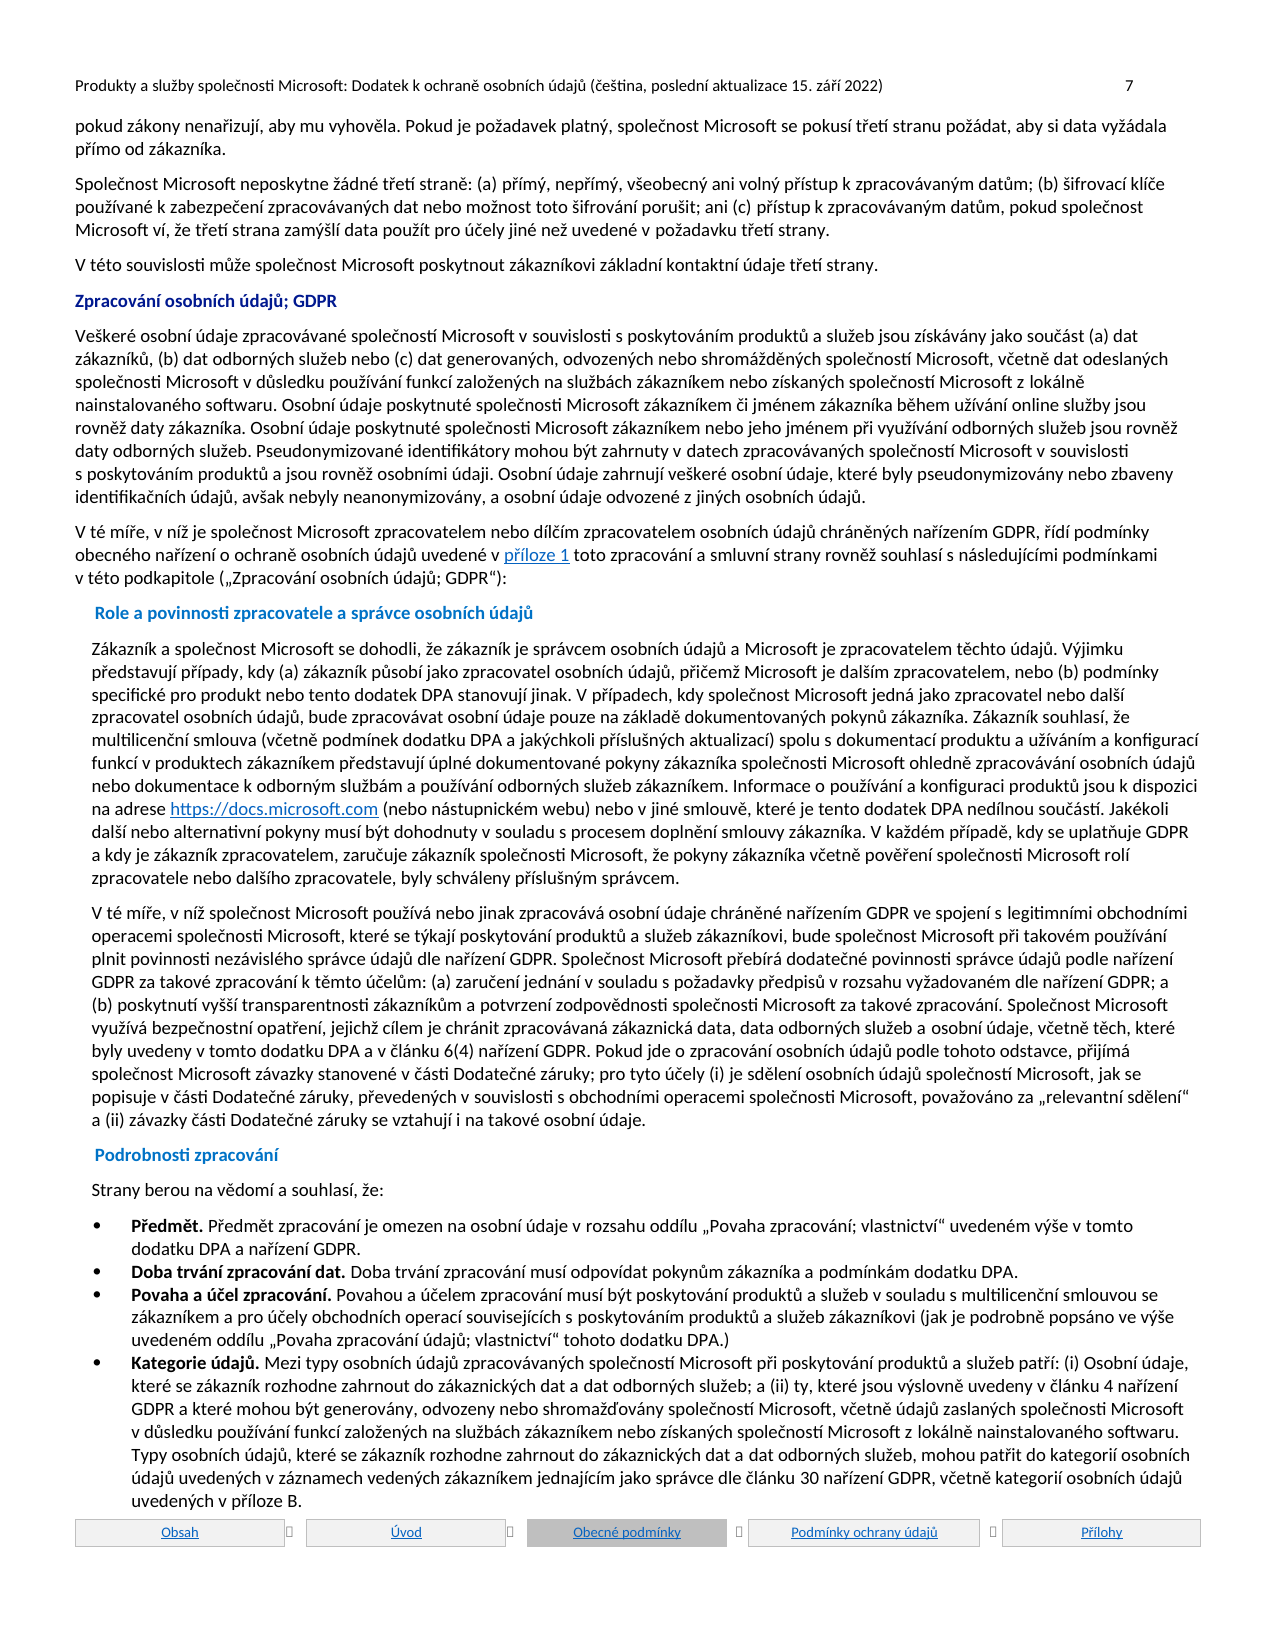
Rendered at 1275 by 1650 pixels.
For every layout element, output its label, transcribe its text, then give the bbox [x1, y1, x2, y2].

list Podrobnosti zpracování [94, 1143, 1200, 1166]
subtitle Zpracování osobních údajů; GDPR [75, 289, 1200, 312]
list V té míře, v níž společnost Microsoft používá nebo jinak zpracovává osobní údaje chráněné nařízením GDPR ve spojení s legitimními obchodními operacemi společnosti Microsoft, které se týkají poskytování produktů a služeb zákazníkovi, bude společnost Microsoft při takovém používání plnit povinnosti nezávislého správce údajů dle nařízení GDPR. Společnost Microsoft přebírá dodatečné povinnosti správce údajů podle nařízení GDPR za takové zpracování k těmto účelům: (a) zaručení jednání v souladu s požadavky předpisů v rozsahu vyžadovaném dle nařízení GDPR; a (b) poskytnutí vyšší transparentnosti zákazníkům a potvrzení zodpovědnosti společnosti Microsoft za takové zpracování. Společnost Microsoft využívá bezpečnostní opatření, jejichž cílem je chránit zpracovávaná zákaznická data, data odborných služeb a osobní údaje, včetně těch, které byly uvedeny v tomto dodatku DPA a v článku 6(4) nařízení GDPR. Pokud jde o zpracování osobních údajů podle tohoto odstavce, přijímá společnost Microsoft závazky stanovené v části Dodatečné záruky; pro tyto účely (i) je sdělení osobních údajů společností Microsoft, jak se popisuje v části Dodatečné záruky, převedených v souvislosti s obchodními operacemi společnosti Microsoft, považováno za „relevantní sdělení“ a (ii) závazky části Dodatečné záruky se vztahují i na takové osobní údaje. [91, 902, 1200, 1131]
list Doba trvání zpracování dat. Doba trvání zpracování musí odpovídat pokynům zákazníka a podmínkám dodatku DPA. [94, 1260, 1200, 1283]
list V této souvislosti může společnost Microsoft poskytnout zákazníkovi základní kontaktní údaje třetí strany. [75, 254, 1200, 277]
list Role a povinnosti zpracovatele a správce osobních údajů [94, 602, 1200, 624]
list V té míře, v níž je společnost Microsoft zpracovatelem nebo dílčím zpracovatelem osobních údajů chráněných nařízením GDPR, řídí podmínky obecného nařízení o ochraně osobních údajů uvedené v příloze 1 toto zpracování a smluvní strany rovněž souhlasí s následujícími podmínkami v této podkapitole („Zpracování osobních údajů; GDPR“): [75, 520, 1200, 589]
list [75, 114, 1200, 160]
list Veškeré osobní údaje zpracovávané společností Microsoft v souvislosti s poskytováním produktů a služeb jsou získávány jako součást (a) dat zákazníků, (b) dat odborných služeb nebo (c) dat generovaných, odvozených nebo shromážděných společností Microsoft, včetně dat odeslaných společnosti Microsoft v důsledku používání funkcí založených na službách zákazníkem nebo získaných společností Microsoft z lokálně nainstalovaného softwaru. Osobní údaje poskytnuté společnosti Microsoft zákazníkem či jménem zákazníka během užívání online služby jsou rovněž daty zákazníka. Osobní údaje poskytnuté společnosti Microsoft zákazníkem nebo jeho jménem při využívání odborných služeb jsou rovněž daty odborných služeb. Pseudonymizované identifikátory mohou být zahrnuty v datech zpracovávaných společností Microsoft v souvislosti s poskytováním produktů a jsou rovněž osobními údaji. Osobní údaje zahrnují veškeré osobní údaje, které byly pseudonymizovány nebo zbaveny identifikačních údajů, avšak nebyly neanonymizovány, a osobní údaje odvozené z jiných osobních údajů. [75, 324, 1200, 508]
list Strany berou na vědomí a souhlasí, že: [91, 1179, 1200, 1202]
list Zákazník a společnost Microsoft se dohodli, že zákazník je správcem osobních údajů a Microsoft je zpracovatelem těchto údajů. Výjimku představují případy, kdy (a) zákazník působí jako zpracovatel osobních údajů, přičemž Microsoft je dalším zpracovatelem, nebo (b) podmínky specifické pro produkt nebo tento dodatek DPA stanovují jinak. V případech, kdy společnost Microsoft jedná jako zpracovatel nebo další zpracovatel osobních údajů, bude zpracovávat osobní údaje pouze na základě dokumentovaných pokynů zákazníka. Zákazník souhlasí, že multilicenční smlouva (včetně podmínek dodatku DPA a jakýchkoli příslušných aktualizací) spolu s dokumentací produktu a užíváním a konfigurací funkcí v produktech zákazníkem představují úplné dokumentované pokyny zákazníka společnosti Microsoft ohledně zpracovávání osobních údajů nebo dokumentace k odborným službám a používání odborných služeb zákazníkem. Informace o používání a konfiguraci produktů jsou k dispozici na adrese https://docs.microsoft.com (nebo nástupnickém webu) nebo v jiné smlouvě, které je tento dodatek DPA nedílnou součástí. Jakékoli další nebo alternativní pokyny musí být dohodnuty v souladu s procesem doplnění smlouvy zákazníka. V každém případě, kdy se uplatňuje GDPR a kdy je zákazník zpracovatelem, zaručuje zákazník společnosti Microsoft, že pokyny zákazníka včetně pověření společnosti Microsoft rolí zpracovatele nebo dalšího zpracovatele, byly schváleny příslušným správcem. [91, 637, 1200, 889]
list Předmět. Předmět zpracování je omezen na osobní údaje v rozsahu oddílu „Povaha zpracování; vlastnictví“ uvedeném výše v tomto dodatku DPA a nařízení GDPR. [94, 1214, 1200, 1260]
list Povaha a účel zpracování. Povahou a účelem zpracování musí být poskytování produktů a služeb v souladu s multilicenční smlouvou se zákazníkem a pro účely obchodních operací souvisejících s poskytováním produktů a služeb zákazníkovi (jak je podrobně popsáno ve výše uvedeném oddílu „Povaha zpracování údajů; vlastnictví“ tohoto dodatku DPA.) [94, 1283, 1200, 1352]
list Kategorie údajů. Mezi typy osobních údajů zpracovávaných společností Microsoft při poskytování produktů a služeb patří: (i) Osobní údaje, které se zákazník rozhodne zahrnout do zákaznických dat a dat odborných služeb; a (ii) ty, které jsou výslovně uvedeny v článku 4 nařízení GDPR a které mohou být generovány, odvozeny nebo shromažďovány společností Microsoft, včetně údajů zaslaných společnosti Microsoft v důsledku používání funkcí založených na službách zákazníkem nebo získaných společností Microsoft z lokálně nainstalovaného softwaru. Typy osobních údajů, které se zákazník rozhodne zahrnout do zákaznických dat a dat odborných služeb, mohou patřit do kategorií osobních údajů uvedených v záznamech vedených zákazníkem jednajícím jako správce dle článku 30 nařízení GDPR, včetně kategorií osobních údajů uvedených v příloze B. [94, 1352, 1200, 1512]
list Společnost Microsoft neposkytne žádné třetí straně: (a) přímý, nepřímý, všeobecný ani volný přístup k zpracovávaným datům; (b) šifrovací klíče používané k zabezpečení zpracovávaných dat nebo možnost toto šifrování porušit; ani (c) přístup k zpracovávaným datům, pokud společnost Microsoft ví, že třetí strana zamýšlí data použít pro účely jiné než uvedené v požadavku třetí strany. [75, 172, 1200, 241]
